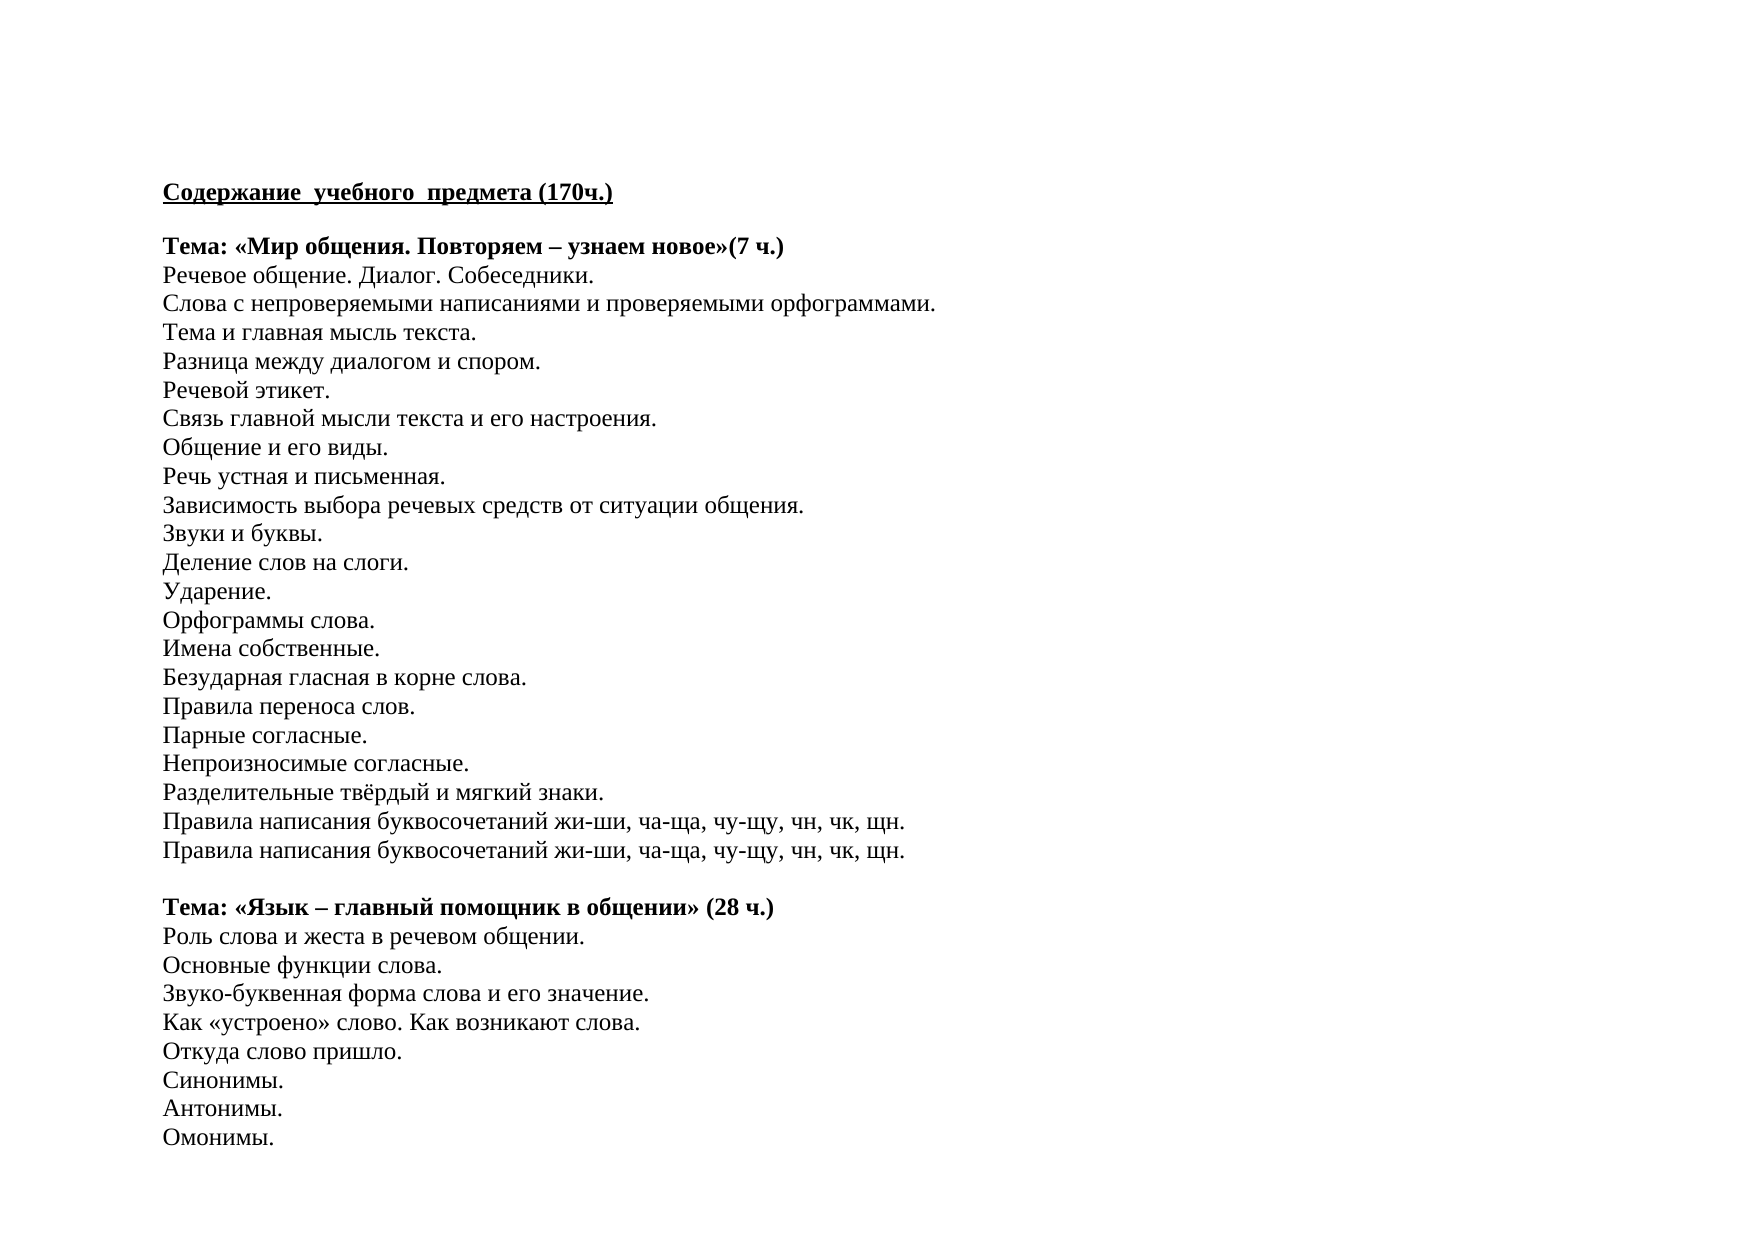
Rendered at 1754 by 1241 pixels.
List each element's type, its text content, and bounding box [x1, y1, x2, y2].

text Ударение. [133, 576, 1668, 605]
text Слова с непроверяемыми написаниями и проверяемыми орфограммами. [133, 288, 1668, 317]
text Синонимы. [133, 1065, 1668, 1093]
text Связь главной мысли текста и его настроения. [133, 403, 1668, 432]
text Звуки и буквы. [133, 518, 1668, 547]
text Правила написания буквосочетаний жи-ши, ча-ща, чу-щу, чн, чк, щн. [133, 806, 1668, 835]
text Тема: «Мир общения. Повторяем – узнаем новое»(7 ч.) [162, 231, 1668, 260]
text Тема и главная мысль текста. [133, 317, 1668, 346]
text Содержание учебного предмета (170ч.) [162, 177, 1636, 206]
text Орфограммы слова. [133, 605, 1668, 633]
text Разница между диалогом и спором. [133, 346, 1668, 375]
text Парные согласные. [133, 720, 1668, 748]
text Омонимы. [133, 1122, 1668, 1151]
text Как «устроено» слово. Как возникают слова. [133, 1007, 1668, 1036]
text Звуко-буквенная форма слова и его значение. [133, 978, 1668, 1007]
text Общение и его виды. [133, 432, 1668, 461]
text Деление слов на слоги. [133, 547, 1668, 576]
text Откуда слово пришло. [133, 1036, 1668, 1065]
text Речь устная и письменная. [133, 461, 1668, 490]
text Разделительные твёрдый и мягкий знаки. [133, 777, 1668, 806]
text Имена собственные. [133, 633, 1668, 662]
text Правила написания буквосочетаний жи-ши, ча-ща, чу-щу, чн, чк, щн. [133, 835, 1668, 863]
text Речевое общение. Диалог. Собеседники. [133, 260, 1668, 288]
text Речевой этикет. [133, 375, 1668, 403]
text Непроизносимые согласные. [133, 748, 1668, 777]
text Зависимость выбора речевых средств от ситуации общения. [133, 490, 1668, 518]
text Роль слова и жеста в речевом общении. [133, 921, 1668, 950]
text Безударная гласная в корне слова. [133, 662, 1668, 691]
text Тема: «Язык – главный помощник в общении» (28 ч.) [133, 892, 1668, 921]
text Основные функции слова. [133, 950, 1668, 978]
text Антонимы. [133, 1093, 1668, 1122]
text Правила переноса слов. [133, 691, 1668, 720]
